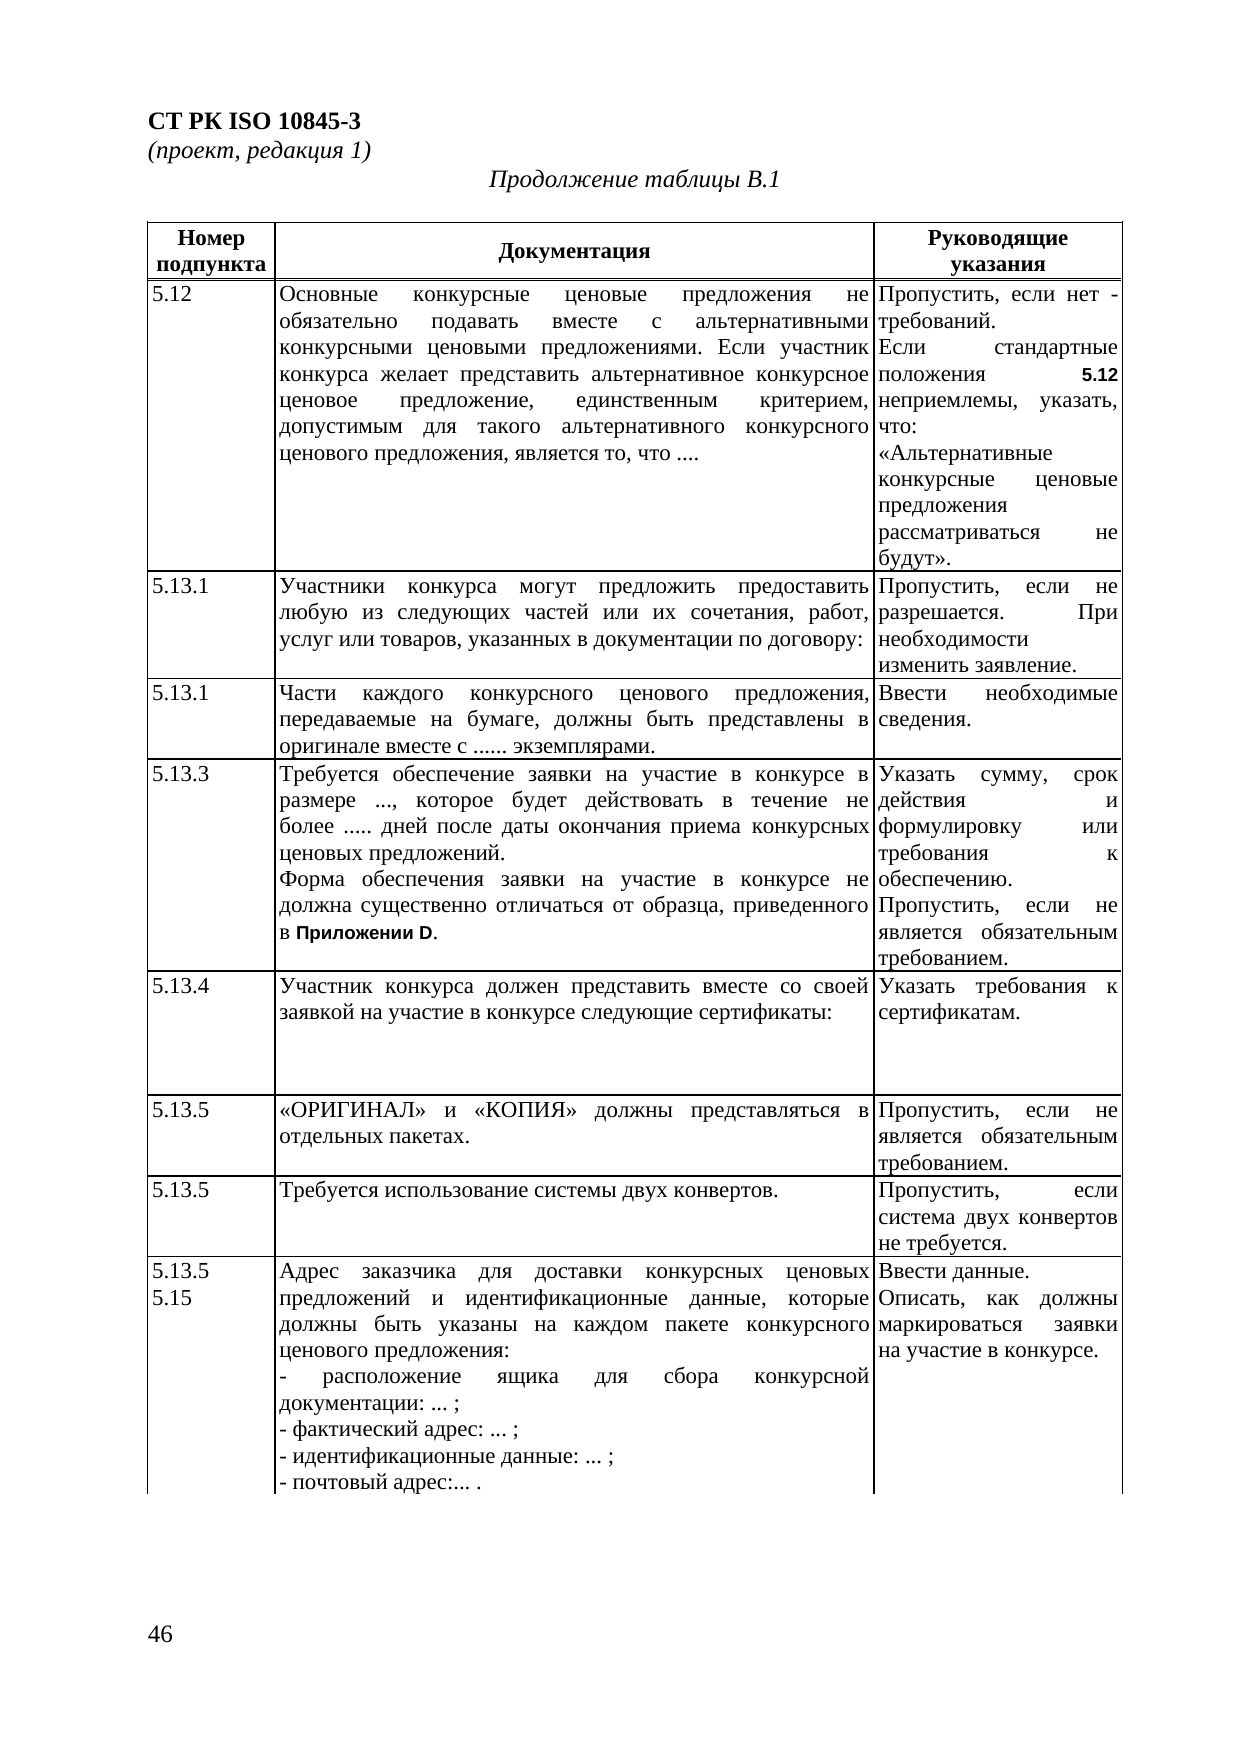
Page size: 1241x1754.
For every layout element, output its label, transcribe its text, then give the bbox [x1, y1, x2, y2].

table_cell «ОРИГИНАЛ» и «КОПИЯ» должны представляться в отдельных пакетах. [276, 1096, 873, 1175]
table_cell Участник конкурса должен представить вместе со своей заявкой на участие в конкурсе следующие сертификаты: [276, 972, 873, 1094]
table_cell 5.12 [148, 281, 274, 570]
table_cell Ввести необходимые сведения. [875, 678, 1122, 758]
table_cell Указать требования к сертификатам. [875, 970, 1122, 1094]
table_cell 5.13.5 5.15 [148, 1257, 274, 1494]
table_cell Пропустить, если система двух конвертов не требуется. [875, 1175, 1122, 1256]
table_cell Части каждого конкурсного ценового предложения, передаваемые на бумаге, должны быть представлены в оригинале вместе с ...... экземплярами. [276, 679, 873, 758]
table_cell Основные конкурсные ценовые предложения не обязательно подавать вместе с альтернативными конкурсными ценовыми предложениями. Если участник конкурса желает представить альтернативное конкурсное ценовое предложение, единственным критерием, допустимым для такого альтернативного конкурсного ценового предложения, является то, что .... [276, 281, 873, 570]
table_cell Пропустить, если не разрешается. При необходимости изменить заявление. [875, 570, 1122, 677]
table_cell 5.13.3 [148, 760, 274, 970]
table_cell 5.13.1 [148, 572, 274, 677]
table_cell Ввести данные. Описать, как должны маркироваться заявки на участие в конкурсе. [875, 1256, 1122, 1494]
text Продолжение таблицы В.1 [148, 164, 1122, 193]
table_cell Участники конкурса могут предложить предоставить любую из следующих частей или их сочетания, работ, услуг или товаров, указанных в документации по договору: [276, 572, 873, 677]
table_cell Пропустить, если нет требований. Если стандартные положения 5.12 неприемлемы, указать, что: «Альтернативные конкурсные ценовые предложения рассматриваться не будут». [875, 278, 1122, 570]
table_cell 5.13.1 [148, 679, 274, 758]
table_cell Требуется обеспечение заявки на участие в конкурсе в размере ..., которое будет действовать в течение не более ..... дней после даты окончания приема конкурсных ценовых предложений. Форма обеспечения заявки на участие в конкурсе не должна существенно отличаться от образца, приведенного в Приложении D. [276, 760, 873, 970]
table_header Номер подпункта [148, 223, 274, 277]
table_cell 5.13.4 [148, 972, 274, 1094]
table_cell Пропустить, если не является обязательным требованием. [875, 1094, 1122, 1175]
table_header Документация [276, 223, 873, 277]
table_header Руководящие указания [875, 223, 1122, 277]
table_cell Указать сумму, срок действия и формулировку или требования к обеспечению. Пропустить, если не является обязательным требованием. [875, 758, 1122, 970]
table_cell 5.13.5 [148, 1177, 274, 1256]
table_cell 5.13.5 [148, 1096, 274, 1175]
table_cell Адрес заказчика для доставки конкурсных ценовых предложений и идентификационные данные, которые должны быть указаны на каждом пакете конкурсного ценового предложения: - расположение ящика для сбора конкурсной документации: ... ; - фактический адрес: ... ; - идентификационные данные: ... ; - почтовый адрес:... . [276, 1257, 873, 1494]
table_cell Требуется использование системы двух конвертов. [276, 1177, 873, 1256]
